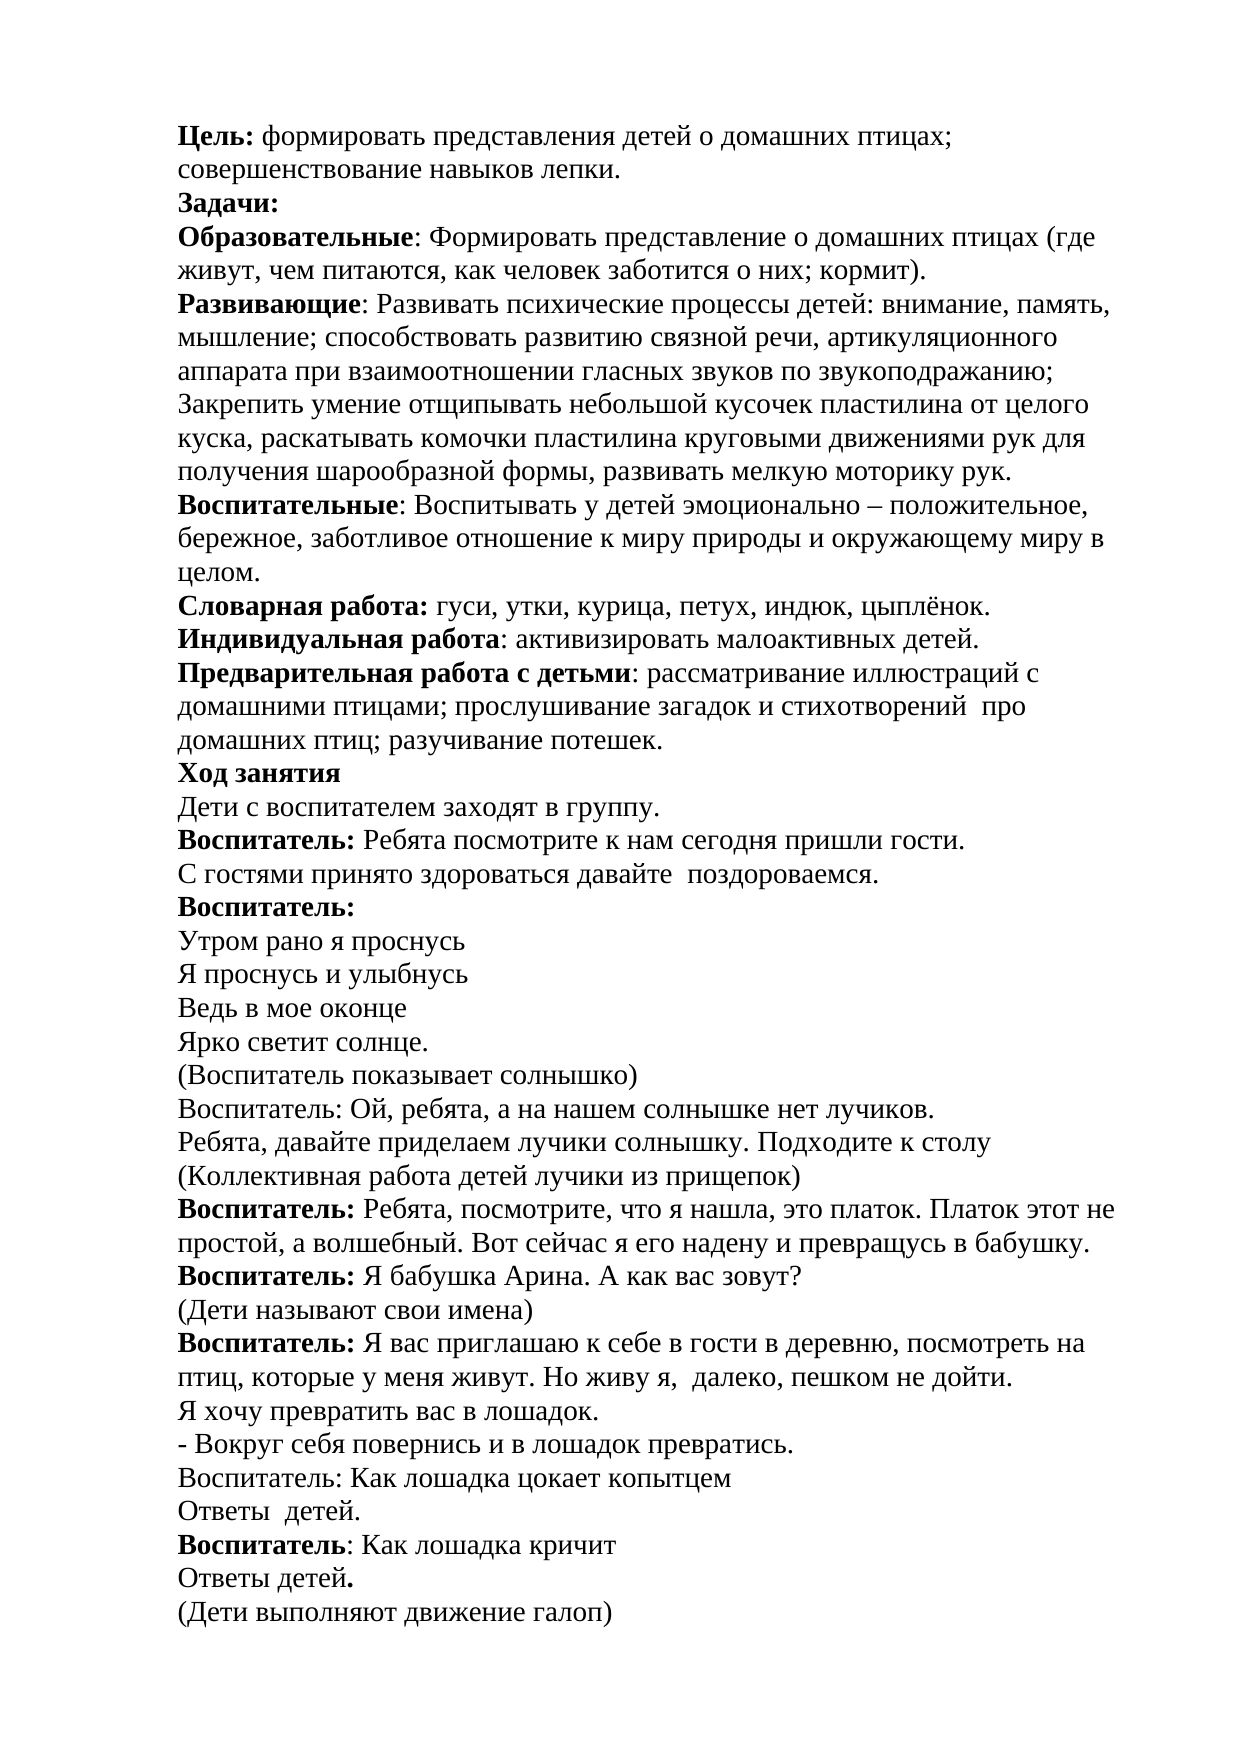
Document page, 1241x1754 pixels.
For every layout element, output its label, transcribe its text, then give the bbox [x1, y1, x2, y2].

text (Дети выполняют движение галоп) [177, 1594, 1152, 1627]
text Предварительная работа с детьми: рассматривание иллюстраций с домашними птицами; прослушивание загадок и стихотворений про домашних птиц; разучивание потешек. [177, 655, 1152, 755]
text (Воспитатель показывает солнышко) [177, 1057, 1152, 1091]
text Задачи: [177, 185, 1152, 219]
text Ответы детей. [177, 1493, 1152, 1527]
text Воспитатель: Как лошадка цокает копытцем [177, 1460, 1152, 1493]
text Закрепить умение отщипывать небольшой кусочек пластилина от целого куска, раскатывать комочки пластилина круговыми движениями рук для получения шарообразной формы, развивать мелкую моторику рук. [177, 386, 1152, 487]
text Развивающие: Развивать психические процессы детей: внимание, память, мышление; способствовать развитию связной речи, артикуляционного аппарата при взаимоотношении гласных звуков по звукоподражанию; [177, 286, 1152, 386]
text Цель: формировать представления детей о домашних птицах; совершенствование навыков лепки. [177, 118, 1152, 185]
text Воспитатель: Как лошадка кричит [177, 1527, 1152, 1560]
text Словарная работа: гуси, утки, курица, петух, индюк, цыплёнок. [177, 588, 1152, 621]
text (Дети называют свои имена) [177, 1292, 1152, 1326]
text Дети с воспитателем заходят в группу. [177, 789, 1152, 822]
text Воспитательные: Воспитывать у детей эмоционально – положительное, бережное, заботливое отношение к миру природы и окружающему миру в целом. [177, 487, 1152, 588]
text Индивидуальная работа: активизировать малоактивных детей. [177, 621, 1152, 655]
text Воспитатель: Ребята, посмотрите, что я нашла, это платок. Платок этот не простой, а волшебный. Вот сейчас я его надену и превращусь в бабушку. [177, 1191, 1152, 1258]
text Воспитатель: Я вас приглашаю к себе в гости в деревню, посмотреть на птиц, которые у меня живут. Но живу я, далеко, пешком не дойти. [177, 1326, 1152, 1393]
text Ярко светит солнце. [177, 1024, 1152, 1057]
text С гостями принято здороваться давайте поздороваемся. [177, 856, 1152, 889]
text Я хочу превратить вас в лошадок. [177, 1393, 1152, 1426]
text Ход занятия [177, 755, 1152, 789]
text Воспитатель: Ребята посмотрите к нам сегодня пришли гости. [177, 822, 1152, 856]
text Ответы детей. [177, 1560, 1152, 1594]
text Воспитатель: Ой, ребята, а на нашем солнышке нет лучиков. [177, 1091, 1152, 1124]
text Воспитатель: Я бабушка Арина. А как вас зовут? [177, 1258, 1152, 1292]
text Ребята, давайте приделаем лучики солнышку. Подходите к столу [177, 1124, 1152, 1158]
text (Коллективная работа детей лучики из прищепок) [177, 1158, 1152, 1191]
text Я проснусь и улыбнусь [177, 957, 1152, 990]
text Воспитатель: [177, 889, 1152, 923]
text - Вокруг себя повернись и в лошадок превратись. [177, 1426, 1152, 1460]
text Утром рано я проснусь [177, 923, 1152, 957]
text Ведь в мое оконце [177, 990, 1152, 1024]
text Образовательные: Формировать представление о домашних птицах (где живут, чем питаются, как человек заботится о них; кормит). [177, 219, 1152, 286]
